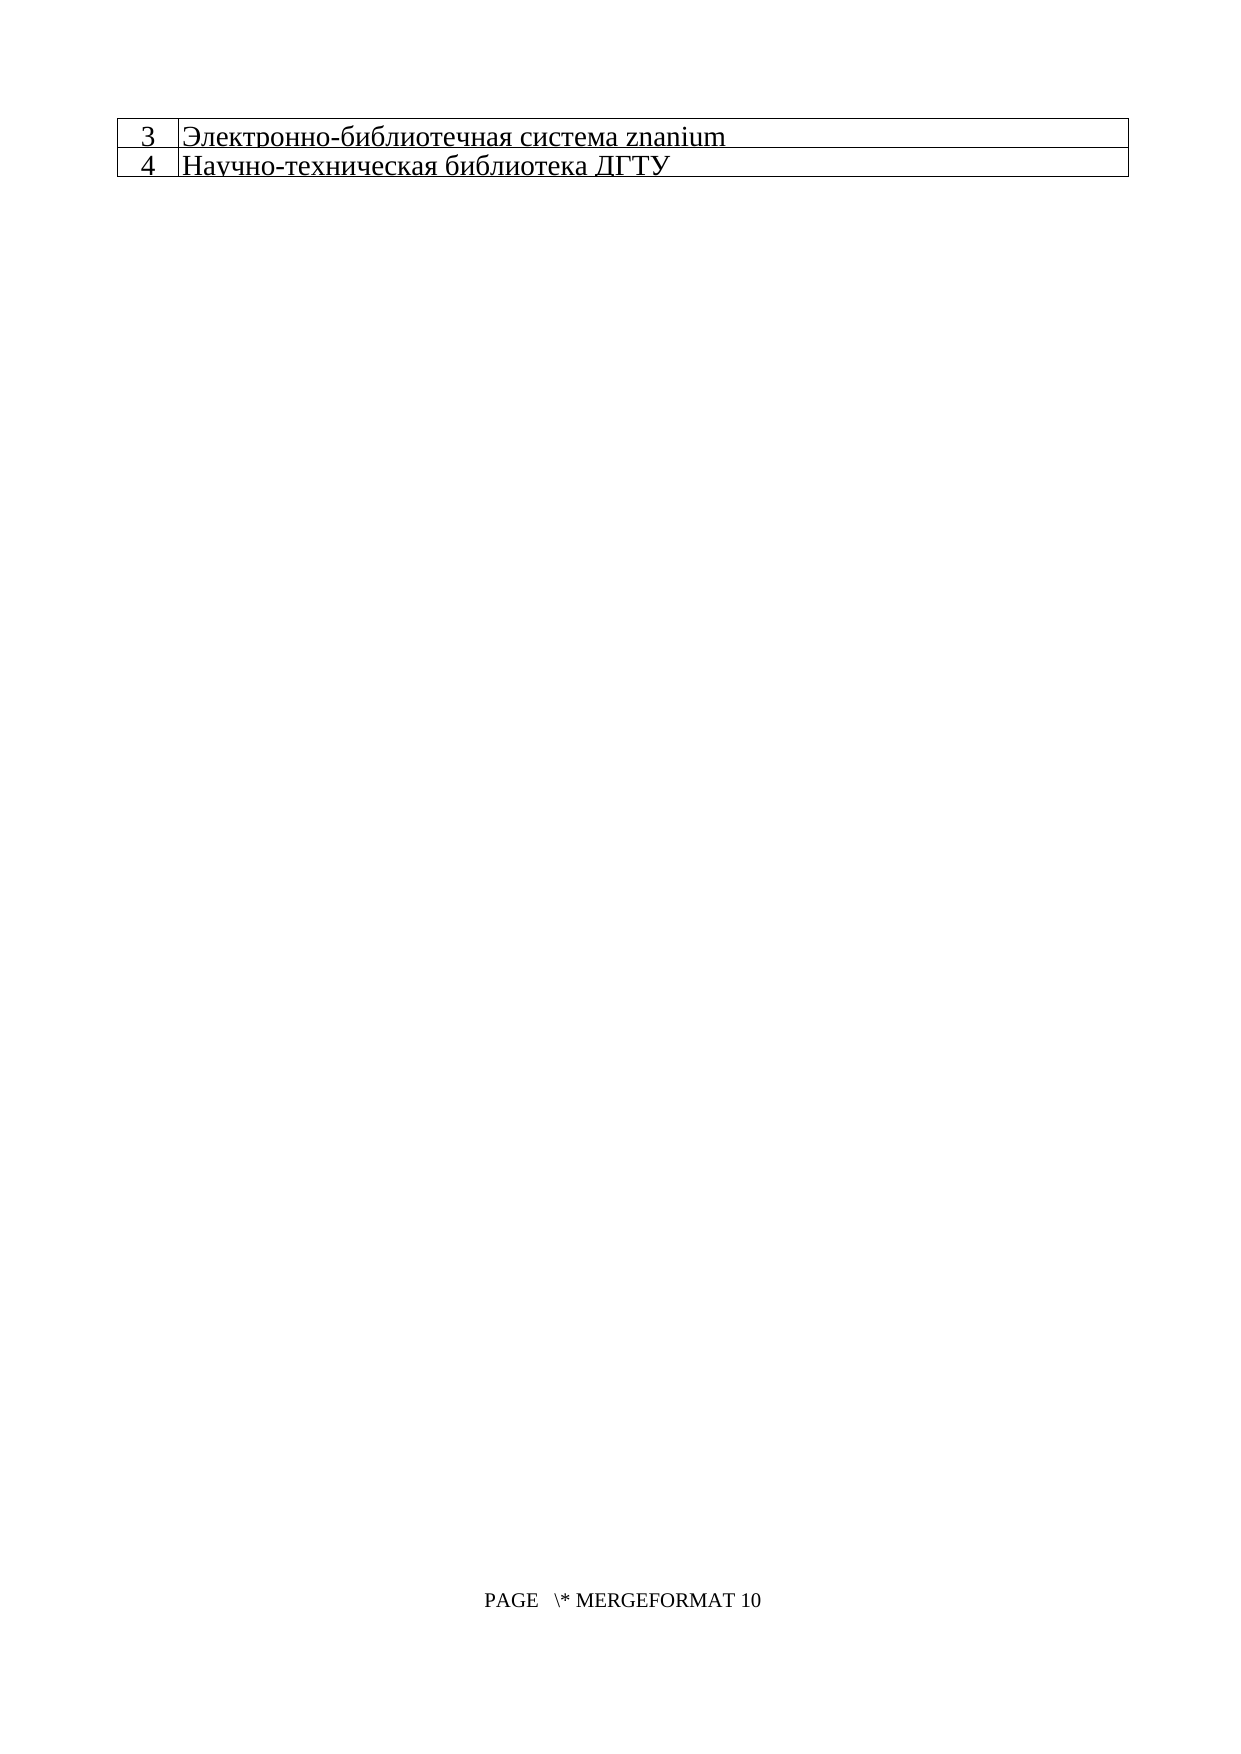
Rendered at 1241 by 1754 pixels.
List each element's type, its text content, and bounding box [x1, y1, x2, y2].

table_cell Электронно-библиотечная система znanium [179, 119, 1128, 147]
table_cell Научно-техническая библиотека ДГТУ [179, 148, 1128, 176]
table_cell 4 [118, 148, 178, 176]
table_cell 3 [118, 119, 178, 147]
